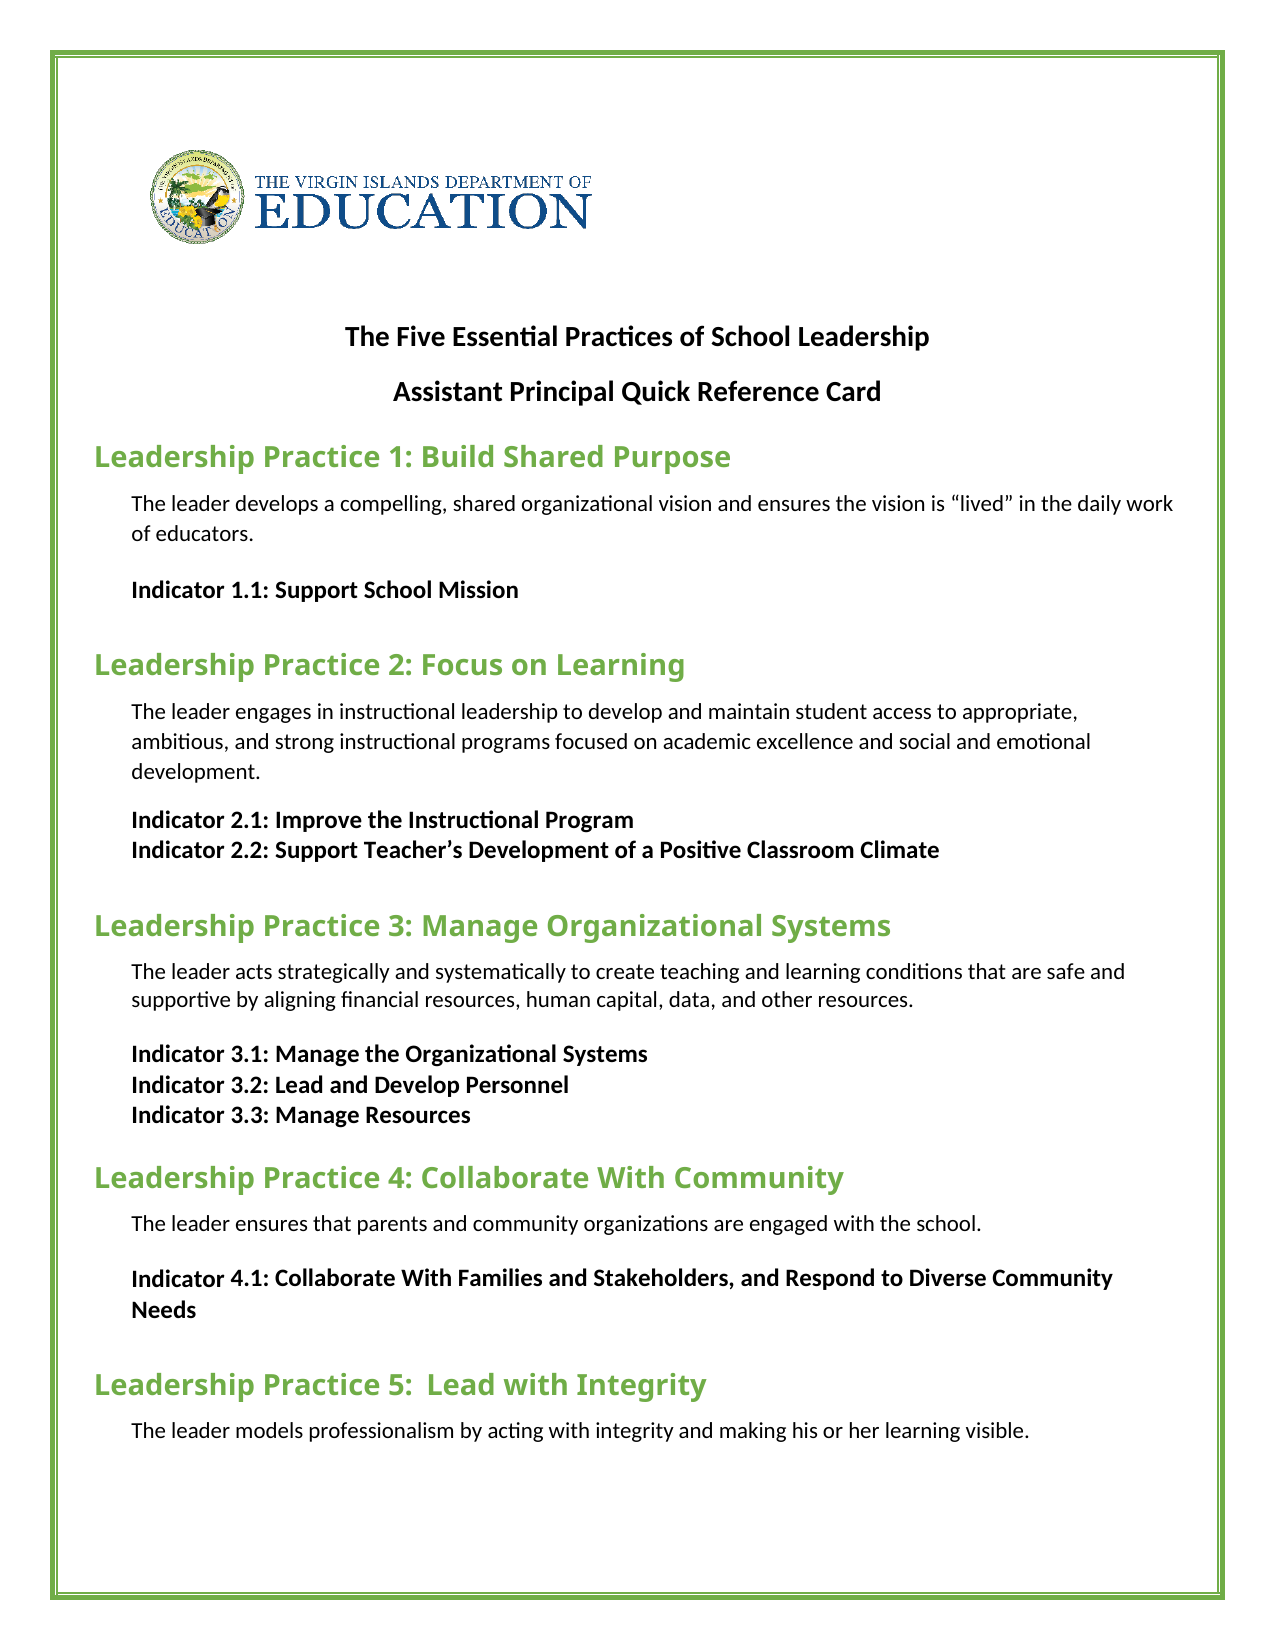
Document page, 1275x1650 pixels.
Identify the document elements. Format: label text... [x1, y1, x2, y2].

list The leader ensures that parents and community organizations are engaged with the school. [131, 1209, 1181, 1237]
list The leader acts strategically and systematically to create teaching and learning conditions that are safe and supportive by aligning financial resources, human capital, data, and other resources. [131, 957, 1181, 1013]
text Indicator 1.1: Support School Mission [131, 574, 1181, 605]
text Indicator 4.1: Collaborate With Families and Stakeholders, and Respond to Diverse Community Needs [131, 1262, 1181, 1324]
text Indicator 3.2: Lead and Develop Personnel [131, 1069, 1181, 1099]
subtitle Leadership Practice 3: Manage Organizational Systems [94, 905, 1181, 945]
text Indicator 2.1: Improve the Instructional Program [131, 804, 1181, 834]
subtitle Leadership Practice 2: Focus on Learning [94, 644, 1181, 684]
text The leader develops a compelling, shared organizational vision and ensures the vision is “lived” in the daily work of educators. [131, 489, 1181, 547]
text Indicator 3.1: Manage the Organizational Systems [131, 1038, 1181, 1069]
text The leader models professionalism by acting with integrity and making his or her learning visible. [131, 1417, 1181, 1445]
text Indicator 3.3: Manage Resources [131, 1099, 1181, 1130]
text The leader engages in instructional leadership to develop and maintain student access to appropriate, ambitious, and strong instructional programs focused on academic excellence and social and emotional development. [131, 697, 1181, 785]
text The Five Essential Practices of School Leadership [94, 318, 1181, 354]
text Assistant Principal Quick Reference Card [94, 373, 1181, 409]
subtitle Leadership Practice 1: Build Shared Purpose [94, 437, 1181, 476]
subtitle Leadership Practice 5: Lead with Integrity [94, 1364, 1181, 1404]
picture [150, 150, 597, 244]
subtitle Leadership Practice 4: Collaborate With Community [94, 1157, 1181, 1197]
text Indicator 2.2: Support Teacher’s Development of a Positive Classroom Climate [131, 834, 1181, 865]
